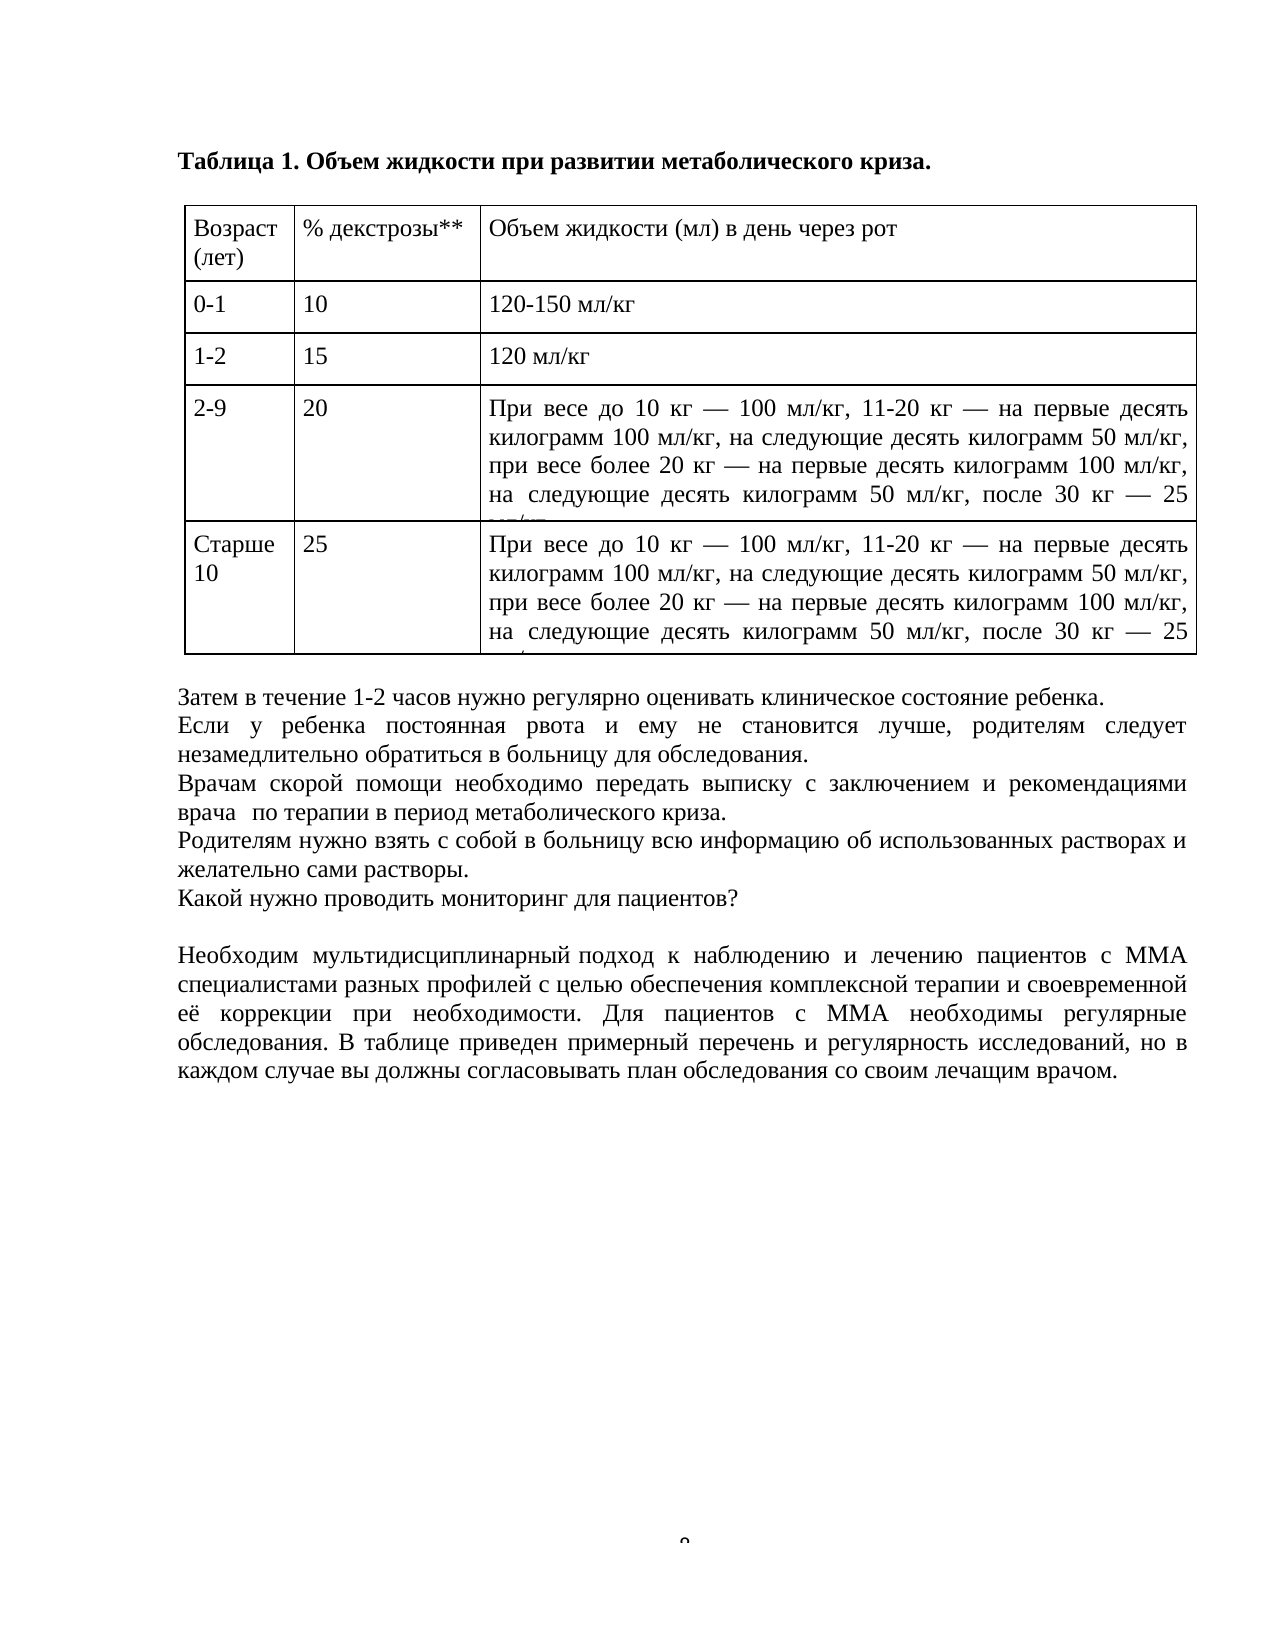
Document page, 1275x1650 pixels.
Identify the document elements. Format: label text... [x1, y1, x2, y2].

subtitle Таблица 1. Объем жидкости при развитии метаболического криза. [177, 146, 1208, 175]
table_cell При весе до 10 кг — 100 мл/кг, 11-20 кг — на первые десять килограмм 100 мл/кг, на следующие десять килограмм 50 мл/кг, при весе более 20 кг — на первые десять килограмм 100 мл/кг, на следующие десять килограмм 50 мл/кг, после 30 кг — 25 мл/кг [481, 522, 1196, 653]
table_header Возраст (лет) [186, 206, 294, 280]
table_header Объем жидкости (мл) в день через рот [481, 206, 1196, 280]
table_cell 20 [295, 386, 480, 520]
text Какой нужно проводить мониторинг для пациентов? [177, 883, 1208, 912]
table_cell 2-9 [186, 386, 294, 520]
text Родителям нужно взять с собой в больницу всю информацию об использованных растворах и желательно сами растворы. [177, 826, 1187, 883]
text Необходим мультидисциплинарный подход к наблюдению и лечению пациентов с ММА специалистами разных профилей с целью обеспечения комплексной терапии и своевременной её коррекции при необходимости. Для пациентов с ММА необходимы регулярные обследования. В таблице приведен примерный перечень и регулярность исследований, но в каждом случае вы должны согласовывать план обследования со своим лечащим врачом. [177, 941, 1187, 1084]
table_header % декстрозы** [295, 206, 480, 280]
table_cell 15 [295, 334, 480, 384]
table_cell 120 мл/кг [481, 334, 1196, 384]
table_cell 1-2 [186, 334, 294, 384]
table_cell 25 [295, 522, 480, 653]
text Врачам скорой помощи необходимо передать выписку с заключением и рекомендациями врача по терапии в период метаболического криза. [177, 768, 1187, 826]
text Если у ребенка постоянная рвота и ему не становится лучше, родителям следует незамедлительно обратиться в больницу для обследования. [177, 711, 1187, 768]
table_cell 10 [295, 282, 480, 332]
text Затем в течение 1-2 часов нужно регулярно оценивать клиническое состояние ребенка. [177, 682, 1208, 711]
table_cell Старше 10 [186, 522, 294, 653]
table_cell 0-1 [186, 282, 294, 332]
table_cell 120-150 мл/кг [481, 282, 1196, 332]
table_cell При весе до 10 кг — 100 мл/кг, 11-20 кг — на первые десять килограмм 100 мл/кг, на следующие десять килограмм 50 мл/кг, при весе более 20 кг — на первые десять килограмм 100 мл/кг, на следующие десять килограмм 50 мл/кг, после 30 кг — 25 мл/кг [481, 386, 1196, 520]
